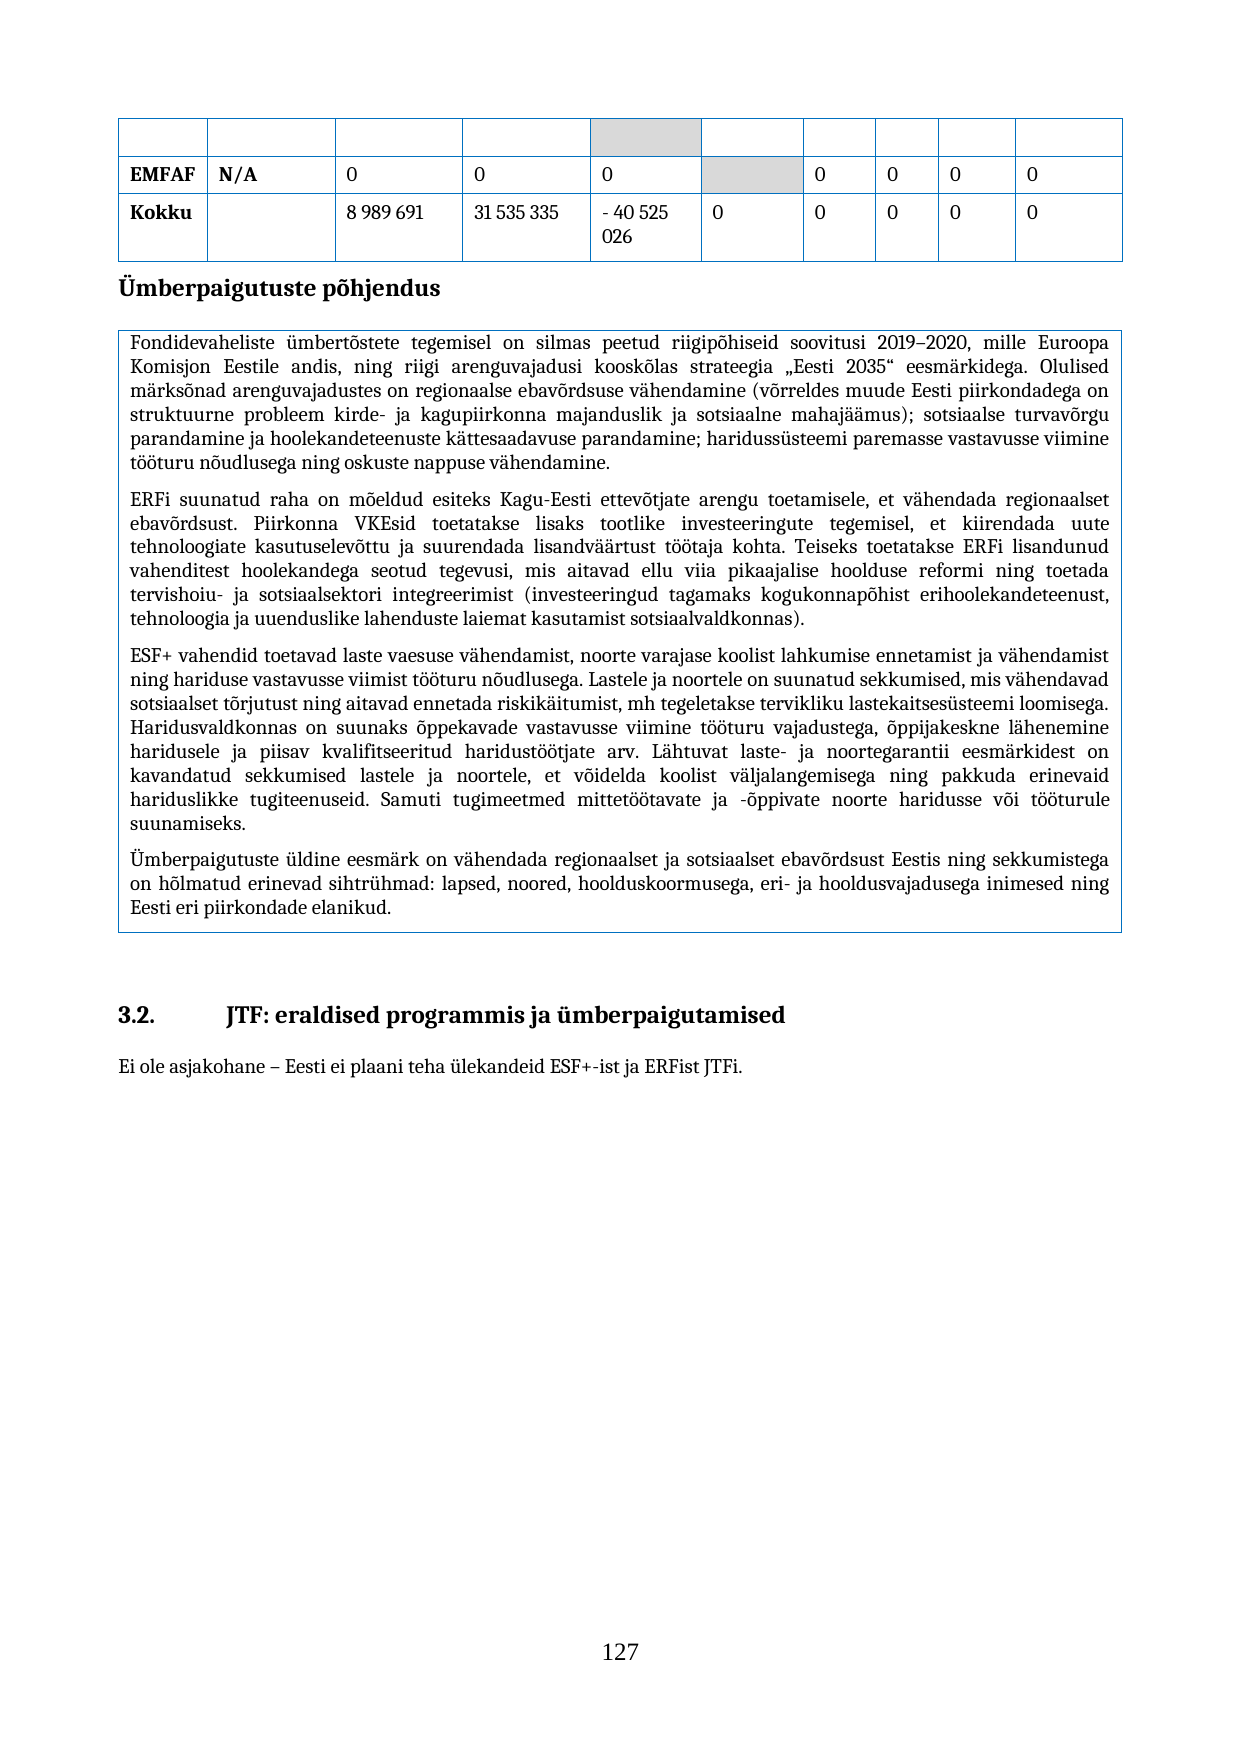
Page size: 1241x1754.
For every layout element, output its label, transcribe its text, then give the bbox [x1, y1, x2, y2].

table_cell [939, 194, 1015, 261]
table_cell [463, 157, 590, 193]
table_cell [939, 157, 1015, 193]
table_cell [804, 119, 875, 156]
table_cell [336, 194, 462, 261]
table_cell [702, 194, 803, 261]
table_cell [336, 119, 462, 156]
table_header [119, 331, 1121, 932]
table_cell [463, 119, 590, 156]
text Ümberpaigutuste põhjendus [118, 274, 1122, 303]
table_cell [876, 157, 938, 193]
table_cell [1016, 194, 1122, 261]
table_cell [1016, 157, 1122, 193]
subtitle JTF: eraldised programmis ja ümberpaigutamised [118, 1001, 1122, 1030]
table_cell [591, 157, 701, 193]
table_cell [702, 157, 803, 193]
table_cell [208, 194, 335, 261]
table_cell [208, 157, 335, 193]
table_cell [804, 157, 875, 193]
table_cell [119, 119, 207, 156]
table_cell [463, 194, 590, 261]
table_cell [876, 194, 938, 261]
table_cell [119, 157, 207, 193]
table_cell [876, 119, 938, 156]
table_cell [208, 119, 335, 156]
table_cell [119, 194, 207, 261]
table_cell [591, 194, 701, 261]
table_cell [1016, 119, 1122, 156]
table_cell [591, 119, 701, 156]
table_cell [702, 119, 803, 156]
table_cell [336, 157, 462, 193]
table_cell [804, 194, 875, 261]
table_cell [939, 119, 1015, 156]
text Ei ole asjakohane – Eesti ei plaani teha ülekandeid ESF+-ist ja ERFist JTFi. [118, 1055, 1122, 1079]
